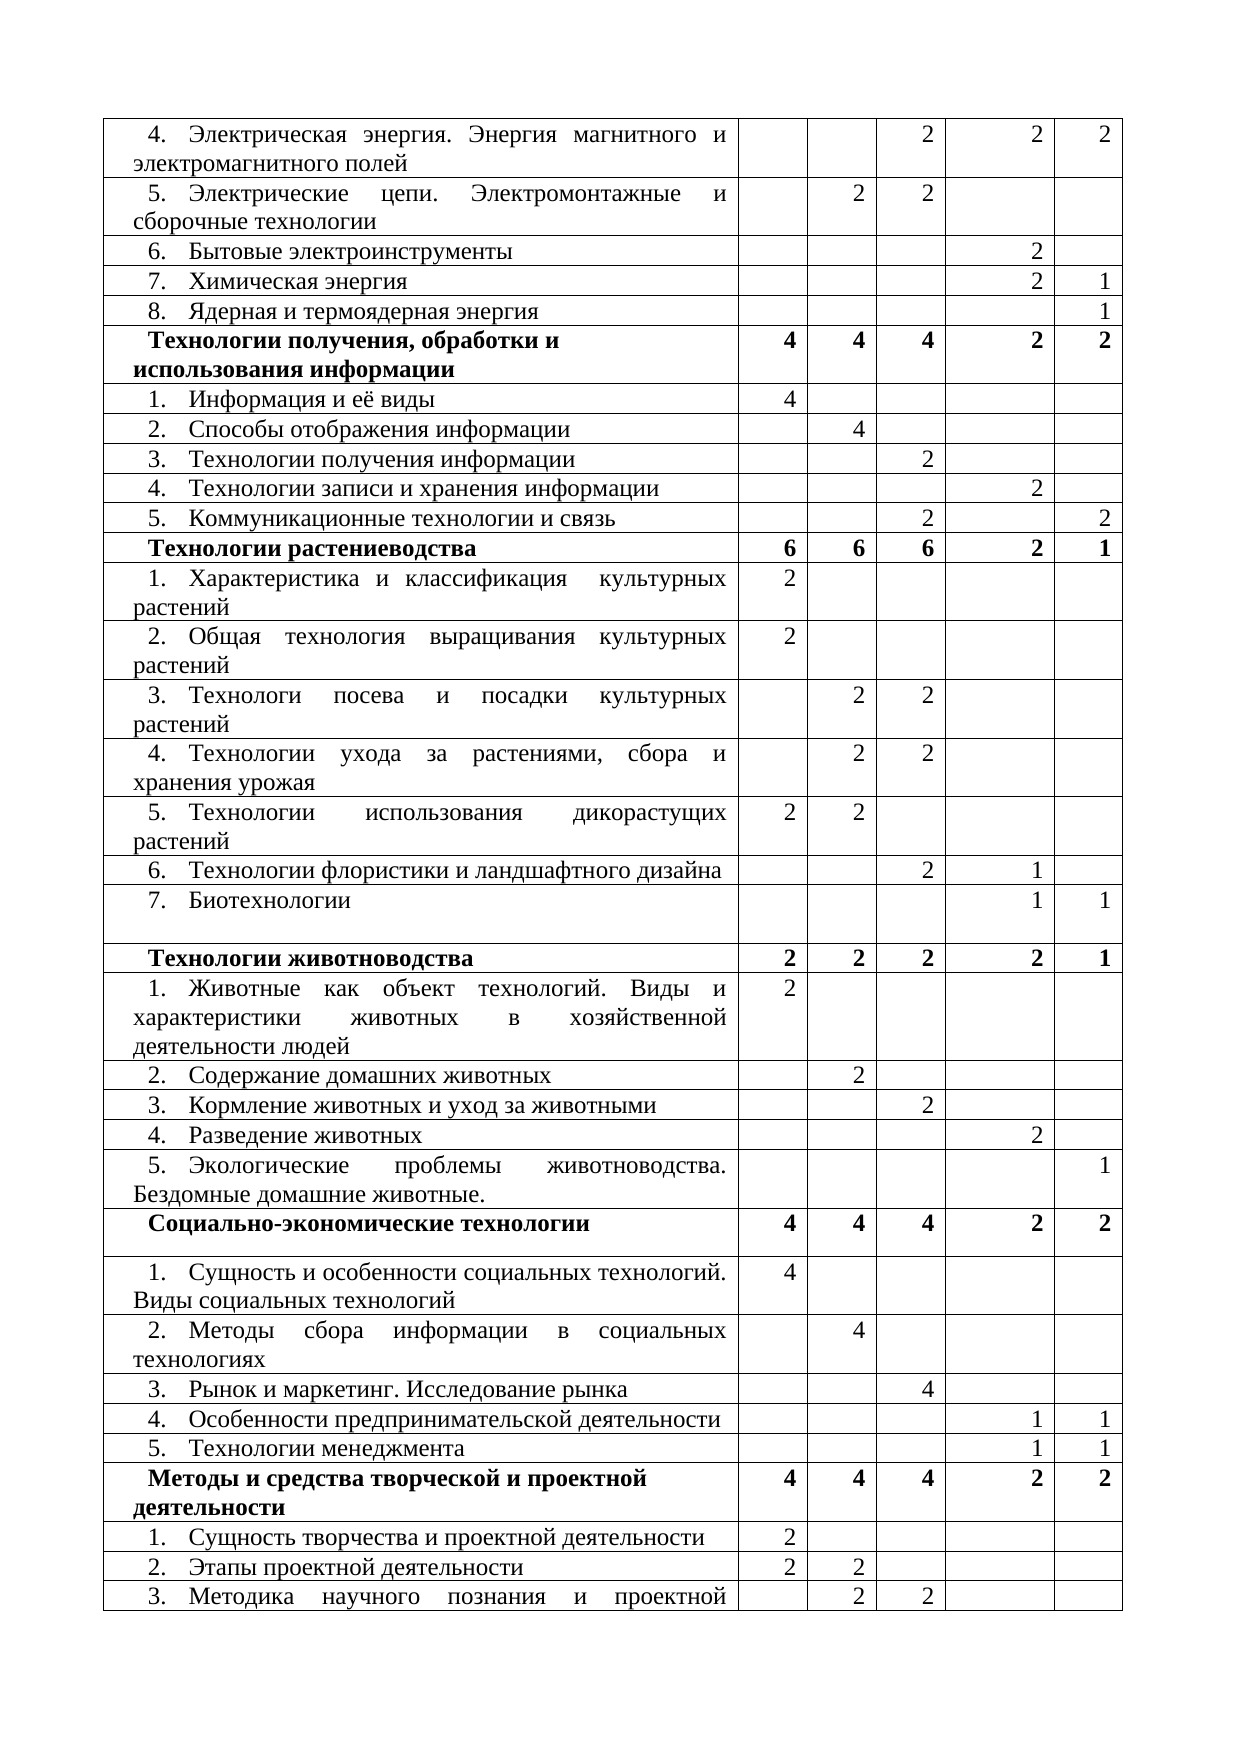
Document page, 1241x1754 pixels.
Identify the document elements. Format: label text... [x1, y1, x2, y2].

table_cell 1 [946, 856, 1054, 884]
table_cell [946, 296, 1054, 324]
table_cell [877, 1150, 945, 1207]
table_cell 2 [877, 680, 945, 737]
table_cell [808, 1434, 876, 1462]
table_cell 2 [877, 1581, 945, 1610]
table_cell [1055, 1522, 1122, 1551]
table_cell 1 [1055, 533, 1122, 562]
table_cell [1055, 797, 1122, 854]
table_cell 2 [739, 797, 807, 854]
table_cell 2 [946, 533, 1054, 562]
table_cell 2 [946, 1120, 1054, 1149]
table_cell Технологии менеджмента [104, 1434, 738, 1462]
table_cell Сущность творчества и проектной деятельности [104, 1522, 738, 1551]
table_cell [739, 266, 807, 295]
table_cell 1 [1055, 885, 1122, 942]
table_cell [808, 266, 876, 295]
table_cell 2 [808, 1552, 876, 1580]
table_cell 2 [877, 856, 945, 884]
table_cell 2 [877, 1090, 945, 1119]
table_cell 2 [946, 1463, 1054, 1521]
table_cell 2 [946, 1209, 1054, 1256]
table_cell [946, 1061, 1054, 1089]
table_cell [946, 1374, 1054, 1403]
table_cell 4 [808, 326, 876, 383]
table_cell [1055, 973, 1122, 1059]
table_cell 6 [739, 533, 807, 562]
table_cell [808, 621, 876, 679]
table_cell [946, 1150, 1054, 1207]
table_cell Разведение животных [104, 1120, 738, 1149]
table_cell 2 [808, 680, 876, 737]
table_cell 2 [877, 503, 945, 532]
table_cell [946, 1581, 1054, 1610]
table_cell 1 [1055, 1150, 1122, 1207]
table_cell [1055, 739, 1122, 796]
table_cell Технологии флористики и ландшафтного дизайна [104, 856, 738, 884]
table_cell Технологии получения, обработки и использования информации [104, 326, 738, 383]
table_cell Технологи посева и посадки культурных растений [104, 680, 738, 737]
table_cell [877, 1434, 945, 1462]
table_cell [739, 1150, 807, 1207]
table_cell [1055, 563, 1122, 620]
table_cell 2 [808, 797, 876, 854]
table_cell [739, 1120, 807, 1149]
table_cell [808, 885, 876, 942]
table_cell [808, 563, 876, 620]
table_cell [946, 563, 1054, 620]
table_cell [1055, 414, 1122, 443]
table_cell [808, 1257, 876, 1314]
table_cell [808, 444, 876, 472]
table_cell [946, 1552, 1054, 1580]
table_cell Содержание домашних животных [104, 1061, 738, 1089]
table_cell [739, 236, 807, 265]
table_cell [739, 680, 807, 737]
table_cell [739, 1315, 807, 1373]
table_cell 1 [1055, 266, 1122, 295]
table_cell 4 [877, 326, 945, 383]
table_cell 4 [877, 1209, 945, 1256]
table_cell 1 [946, 885, 1054, 942]
table_cell [946, 797, 1054, 854]
table_cell [739, 1581, 807, 1610]
table_cell Социально-экономические технологии [104, 1209, 738, 1256]
table_cell 2 [1055, 1209, 1122, 1256]
table_cell Ядерная и термоядерная энергия [104, 296, 738, 324]
table_cell 1 [1055, 1434, 1122, 1462]
table_cell Информация и её виды [104, 384, 738, 413]
table_cell Общая технология выращивания культурных растений [104, 621, 738, 679]
table_cell [739, 856, 807, 884]
table_cell 2 [739, 1522, 807, 1551]
table_cell Методы сбора информации в социальных технологиях [104, 1315, 738, 1373]
table_cell [946, 414, 1054, 443]
table_cell 2 [877, 178, 945, 235]
table_cell 2 [946, 326, 1054, 383]
table_cell Сущность и особенности социальных технологий. Виды социальных технологий [104, 1257, 738, 1314]
table_cell 2 [946, 474, 1054, 502]
table_cell 4 [808, 1315, 876, 1373]
table_cell Технологии получения информации [104, 444, 738, 472]
table_cell [808, 1150, 876, 1207]
table_cell 2 [739, 1552, 807, 1580]
table_cell Особенности предпринимательской деятельности [104, 1404, 738, 1432]
table_cell 4 [808, 414, 876, 443]
table_cell 1 [946, 1404, 1054, 1432]
table_cell Технологии растениеводства [104, 533, 738, 562]
table_cell 2 [877, 944, 945, 972]
table_cell 4 [739, 1463, 807, 1521]
table_cell Технологии использования дикорастущих растений [104, 797, 738, 854]
table_cell [946, 444, 1054, 472]
table_cell [877, 621, 945, 679]
table_cell 2 [946, 944, 1054, 972]
table_cell [1055, 1374, 1122, 1403]
table_cell Рынок и маркетинг. Исследование рынка [104, 1374, 738, 1403]
table_cell [877, 563, 945, 620]
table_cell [104, 1581, 738, 1610]
table_cell [877, 236, 945, 265]
table_cell 2 [808, 739, 876, 796]
table_cell [808, 474, 876, 502]
table_cell [808, 1522, 876, 1551]
table_cell 1 [1055, 296, 1122, 324]
table_cell [1055, 1315, 1122, 1373]
table_cell [808, 1404, 876, 1432]
table_cell [808, 1374, 876, 1403]
table_cell Способы отображения информации [104, 414, 738, 443]
table_cell [808, 1120, 876, 1149]
table_cell 4 [739, 1257, 807, 1314]
table_cell [877, 973, 945, 1059]
table_cell [739, 119, 807, 177]
table_cell Технологии записи и хранения информации [104, 474, 738, 502]
table_cell 4 [739, 384, 807, 413]
table_cell [877, 797, 945, 854]
table_cell 2 [946, 266, 1054, 295]
table_cell [1055, 856, 1122, 884]
table_cell [946, 1090, 1054, 1119]
table_cell 2 [1055, 326, 1122, 383]
table_cell Технологии животноводства [104, 944, 738, 972]
table_cell [946, 680, 1054, 737]
table_cell [1055, 1552, 1122, 1580]
table_cell [1055, 178, 1122, 235]
table_cell 2 [808, 944, 876, 972]
table_cell Химическая энергия [104, 266, 738, 295]
table_cell Экологические проблемы животноводства. Бездомные домашние животные. [104, 1150, 738, 1207]
table_cell [1055, 1061, 1122, 1089]
table_cell [739, 1434, 807, 1462]
table_cell Бытовые электроинструменты [104, 236, 738, 265]
table_cell 2 [739, 973, 807, 1059]
table_cell [877, 474, 945, 502]
table_cell [1055, 621, 1122, 679]
table_cell 2 [739, 563, 807, 620]
table_cell [877, 296, 945, 324]
table_cell 2 [739, 944, 807, 972]
table_cell Технологии ухода за растениями, сбора и хранения урожая [104, 739, 738, 796]
table_cell [877, 1120, 945, 1149]
table_cell [1055, 474, 1122, 502]
table_cell [808, 503, 876, 532]
table_cell [808, 296, 876, 324]
table_cell Этапы проектной деятельности [104, 1552, 738, 1580]
table_cell [877, 1315, 945, 1373]
table_cell 4 [739, 1209, 807, 1256]
table_cell [1055, 236, 1122, 265]
table_cell Характеристика и классификация культурных растений [104, 563, 738, 620]
table_cell [1055, 1257, 1122, 1314]
table_cell [808, 384, 876, 413]
table_cell [739, 1404, 807, 1432]
table_cell 2 [1055, 1463, 1122, 1521]
table_cell [808, 973, 876, 1059]
table_cell [808, 1090, 876, 1119]
table_cell [1055, 1090, 1122, 1119]
table_cell [946, 621, 1054, 679]
table_cell Электрические цепи. Электромонтажные и сборочные технологии [104, 178, 738, 235]
table_cell 2 [946, 119, 1054, 177]
table_cell [877, 1257, 945, 1314]
table_cell 2 [877, 119, 945, 177]
table_cell 2 [946, 236, 1054, 265]
table_cell [1055, 384, 1122, 413]
table_cell 4 [877, 1374, 945, 1403]
table_cell 4 [739, 326, 807, 383]
table_cell 2 [1055, 119, 1122, 177]
table_cell 2 [808, 178, 876, 235]
table_cell Методы и средства творческой и проектной деятельности [104, 1463, 738, 1521]
table_cell 6 [808, 533, 876, 562]
table_cell 1 [1055, 944, 1122, 972]
table_cell [946, 1257, 1054, 1314]
table_cell [877, 384, 945, 413]
table_cell 2 [808, 1581, 876, 1610]
table_cell [739, 885, 807, 942]
table_cell [739, 474, 807, 502]
table_cell 4 [877, 1463, 945, 1521]
table_cell 2 [877, 444, 945, 472]
table_cell [946, 178, 1054, 235]
table_cell [1055, 680, 1122, 737]
table_cell [877, 414, 945, 443]
table_cell [877, 1404, 945, 1432]
table_cell 2 [808, 1061, 876, 1089]
table_cell [877, 885, 945, 942]
table_cell [1055, 1120, 1122, 1149]
table_cell 2 [1055, 503, 1122, 532]
table_cell [946, 503, 1054, 532]
table_cell Биотехнологии [104, 885, 738, 942]
table_cell 4 [808, 1463, 876, 1521]
table_cell [739, 414, 807, 443]
table_cell Животные как объект технологий. Виды и характеристики животных в хозяйственной деятельности людей [104, 973, 738, 1059]
table_cell [808, 856, 876, 884]
table_cell [808, 236, 876, 265]
table_cell [946, 739, 1054, 796]
table_cell [739, 444, 807, 472]
table_cell 4 [808, 1209, 876, 1256]
table_cell [946, 384, 1054, 413]
table_cell [946, 1315, 1054, 1373]
table_cell [739, 1374, 807, 1403]
table_cell [877, 1061, 945, 1089]
table_cell [946, 973, 1054, 1059]
table_cell [739, 739, 807, 796]
table_cell Электрическая энергия. Энергия магнитного и электромагнитного полей [104, 119, 738, 177]
table_cell [1055, 444, 1122, 472]
table_cell [877, 1552, 945, 1580]
table_cell 1 [1055, 1404, 1122, 1432]
table_cell [877, 1522, 945, 1551]
table_cell [739, 296, 807, 324]
table_cell Кормление животных и уход за животными [104, 1090, 738, 1119]
table_cell [877, 266, 945, 295]
table_cell 6 [877, 533, 945, 562]
table_cell [946, 1522, 1054, 1551]
table_cell [1055, 1581, 1122, 1610]
table_cell [739, 1090, 807, 1119]
table_cell [739, 178, 807, 235]
table_cell [739, 1061, 807, 1089]
table_cell 2 [739, 621, 807, 679]
table_cell 2 [877, 739, 945, 796]
table_cell [739, 503, 807, 532]
table_cell [808, 119, 876, 177]
table_cell Коммуникационные технологии и связь [104, 503, 738, 532]
table_cell 1 [946, 1434, 1054, 1462]
